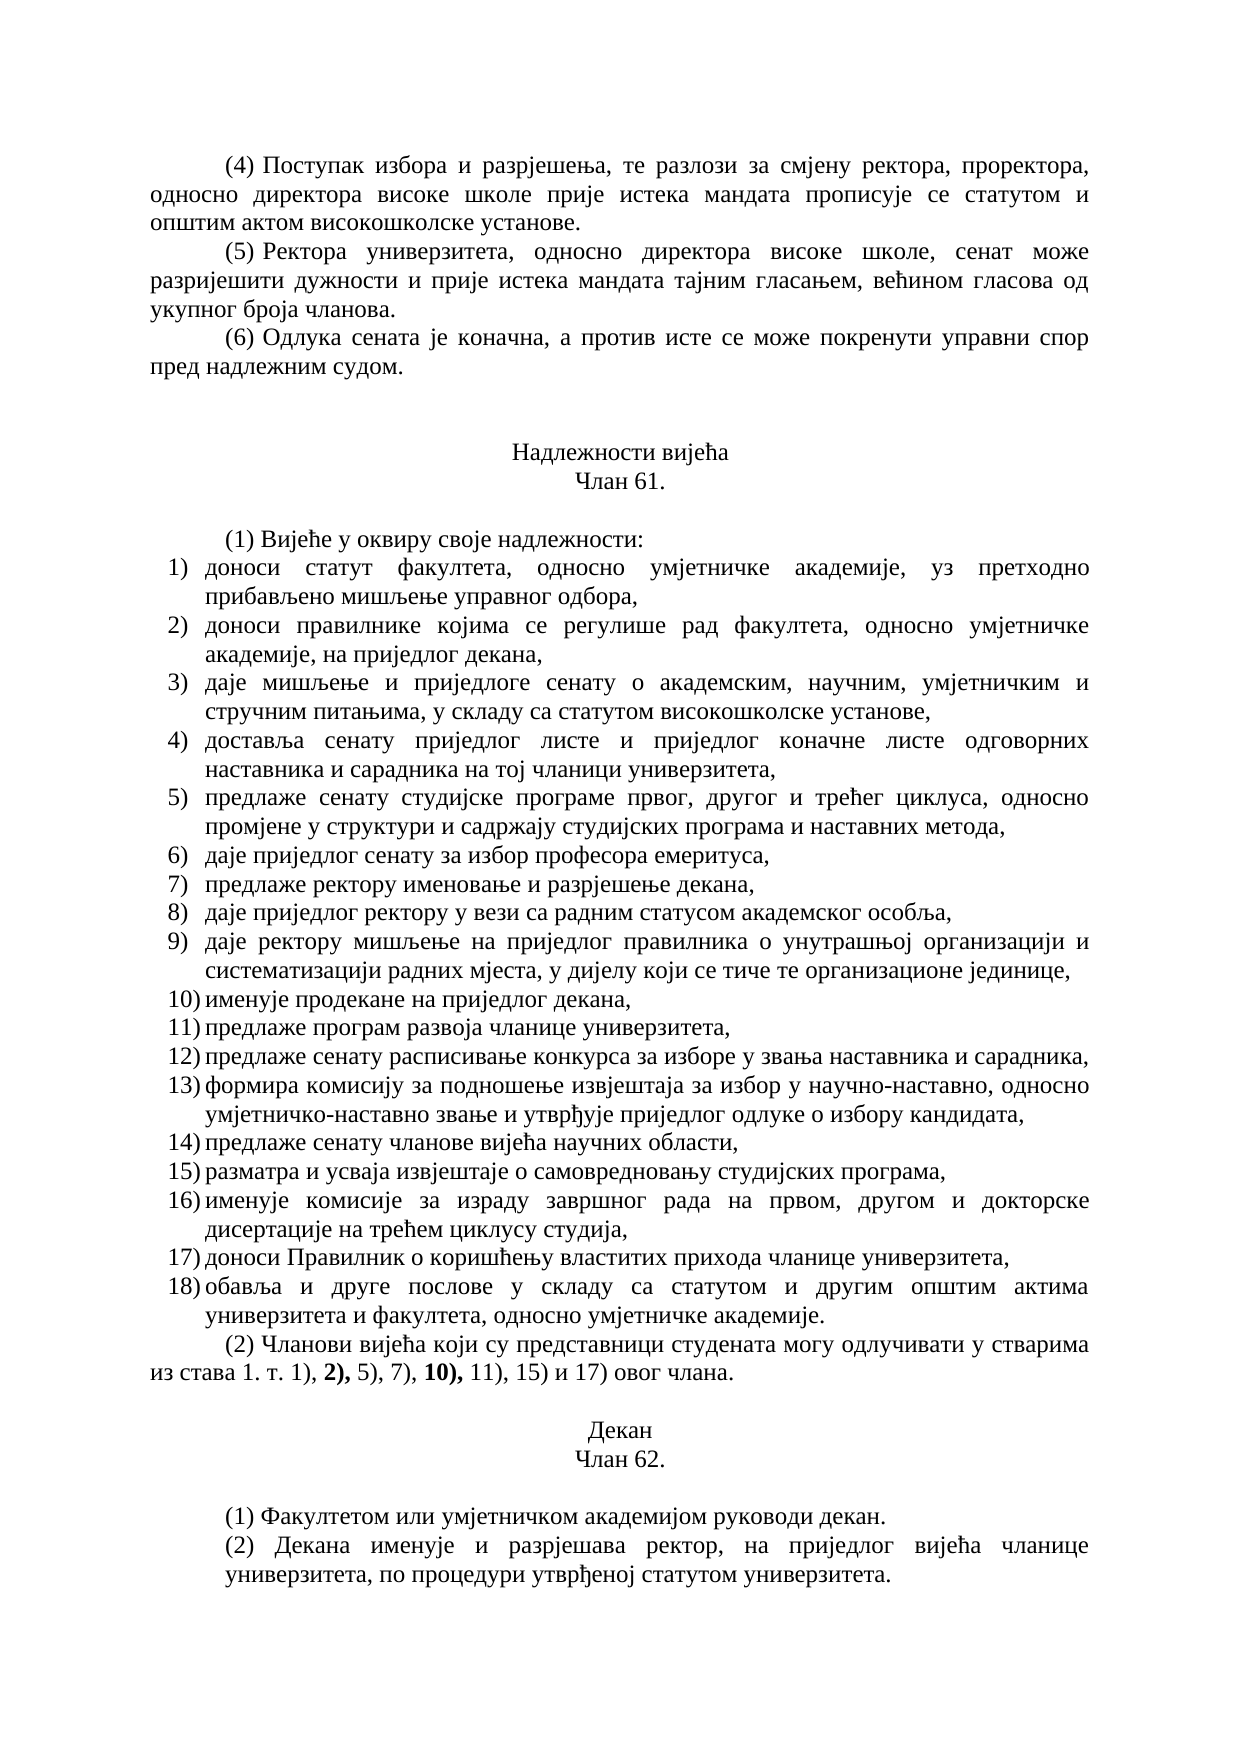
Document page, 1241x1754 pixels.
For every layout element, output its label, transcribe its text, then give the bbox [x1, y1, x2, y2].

list даје мишљење и приједлоге сенату о академским, научним, умјетничким и стручним питањима, у складу са статутом високошколске установе, [167, 667, 1090, 725]
list (1) Вијеће у оквиру своје надлежности: [225, 524, 1090, 552]
list обавља и друге послове у складу са статутом и другим општим актима универзитета и факултета, односно умјетничке академије. [167, 1271, 1090, 1329]
list предлаже ректору именовање и разрјешење декана, [167, 869, 1090, 897]
text Члан 61. [150, 466, 1090, 495]
text Члан 62. [150, 1444, 1090, 1472]
list предлаже сенату чланове вијећа научних области, [167, 1127, 1090, 1156]
list предлаже сенату студијске програме првог, другог и трећег циклуса, односно промјене у структури и садржају студијских програма и наставних метода, [167, 782, 1090, 840]
list предлаже програм развоја чланице универзитета, [167, 1012, 1090, 1041]
text Декан [150, 1415, 1090, 1444]
text Надлежности вијећа [150, 437, 1090, 466]
list Поступак избора и разрјешења, те разлози за смјену ректора, проректора, односно директора високе школе прије истека мандата прописује се статутом и општим актом високошколске установе. [150, 150, 1090, 236]
text (1) Факултетом или умјетничком академијом руководи декан. [225, 1501, 1090, 1530]
list предлаже сенату расписивање конкурса за изборе у звања наставника и сарадника, [167, 1041, 1090, 1070]
list даје приједлог сенату за избор професора емеритуса, [167, 840, 1090, 869]
list Ректора универзитета, односно директора високе школе, сенат може разријешити дужности и прије истека мандата тајним гласањем, већином гласова од укупног броја чланова. [150, 236, 1090, 322]
list доноси правилнике којима се регулише рад факултета, односно умјетничке академије, на приједлог декана, [167, 610, 1090, 667]
list именује комисије за израду завршног рада на првом, другом и докторске дисертације на трећем циклусу студија, [167, 1185, 1090, 1242]
list Одлука сената је коначна, а против исте се може покренути управни спор пред надлежним судом. [150, 322, 1090, 380]
list формира комисију за подношење извјештаја за избор у научно-наставно, односно умјетничко-наставно звање и утврђује приједлог одлуке о избору кандидата, [167, 1070, 1090, 1127]
text (2) Чланови вијећа који су представници студената могу одлучивати у стварима из става 1. т. 1), 2), 5), 7), 10), 11), 15) и 17) овог члана. [150, 1329, 1090, 1386]
list даје ректору мишљење на приједлог правилника о унутрашњој организацији и систематизацији радних мјеста, у дијелу који се тиче те организационе јединице, [167, 926, 1090, 984]
list даје приједлог ректору у вези са радним статусом академског особља, [167, 897, 1090, 926]
text (2) Декана именује и разрјешава ректор, на приједлог вијећа чланице универзитета, по процедури утврђеној статутом универзитета. [225, 1530, 1090, 1587]
list доноси статут факултета, односно умјетничке академије, уз претходно прибављено мишљење управног одбора, [167, 552, 1090, 610]
list разматра и усваја извјештаје о самовредновању студијских програма, [167, 1156, 1090, 1185]
list именује продекане на приједлог декана, [167, 984, 1090, 1012]
list доставља сенату приједлог листе и приједлог коначне листе одговорних наставника и сарадника на тој чланици универзитета, [167, 725, 1090, 782]
list доноси Правилник о коришћењу властитих прихода чланице универзитета, [167, 1242, 1090, 1271]
